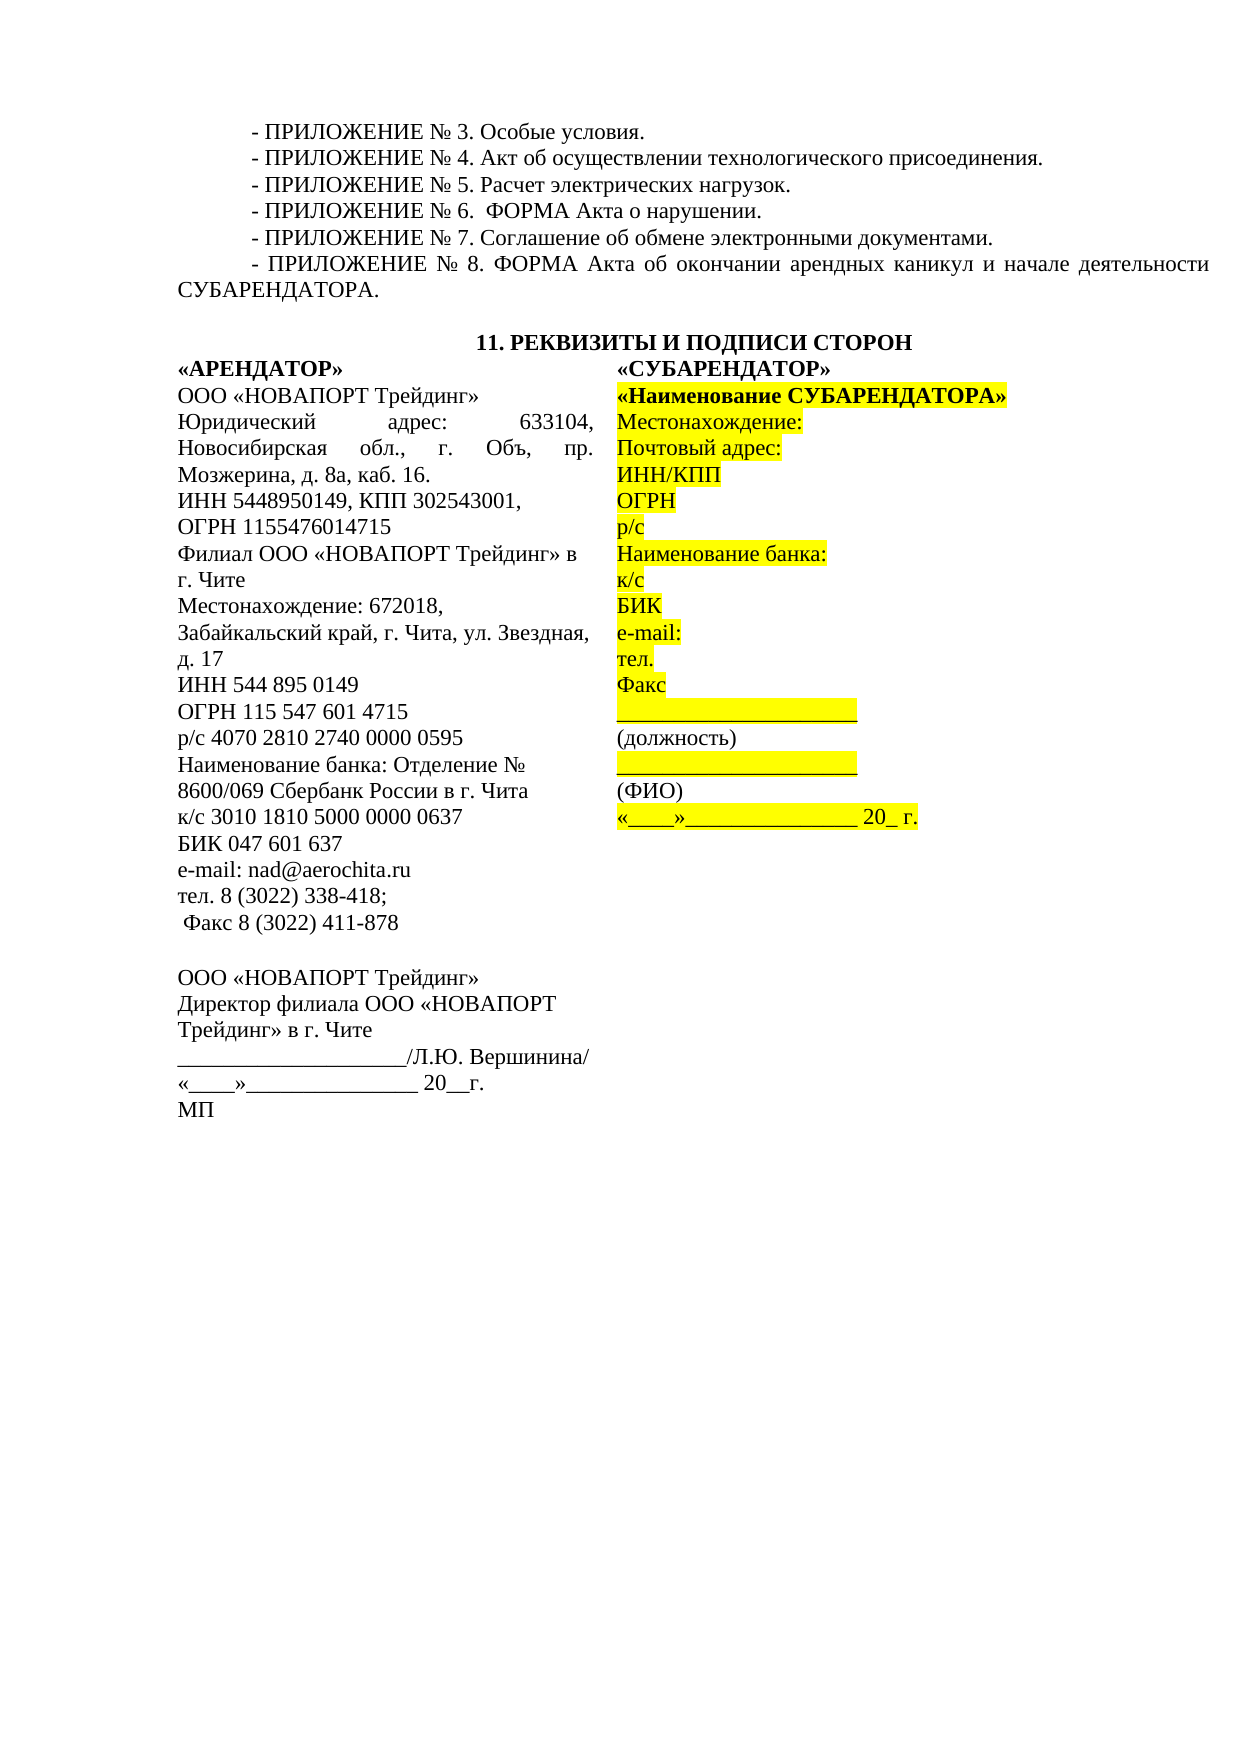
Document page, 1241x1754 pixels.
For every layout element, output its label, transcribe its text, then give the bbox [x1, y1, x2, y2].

text - ПРИЛОЖЕНИЕ № 5. Расчет электрических нагрузок. [177, 171, 1211, 197]
text - ПРИЛОЖЕНИЕ № 7. Соглашение об обмене электронными документами. [177, 223, 1211, 250]
text - ПРИЛОЖЕНИЕ № 8. ФОРМА Акта об окончании арендных каникул и начале деятельности СУБАРЕНДАТОРА. [177, 250, 1211, 303]
text 11. РЕКВИЗИТЫ И ПОДПИСИ СТОРОН [177, 329, 1211, 355]
text - ПРИЛОЖЕНИЕ № 6. ФОРМА Акта о нарушении. [177, 197, 1211, 223]
text - ПРИЛОЖЕНИЕ № 4. Акт об осуществлении технологического присоединения. [177, 144, 1211, 171]
table_header «СУБАРЕНДАТОР» «Наименование СУБАРЕНДАТОРА» Местонахождение: Почтовый адрес: ИНН/КПП ОГРН р/с Наименование банка: к/с БИК e-mail: тел. Факс _____________________ (должность) _____________________ (ФИО) «____»_______________ 20_ г. [605, 355, 1019, 1122]
text - Приложение № 3. Особые условия. [177, 118, 1211, 144]
table_header «АРЕНДАТОР» ООО «НОВАПОРТ Трейдинг» Юридический адрес: 633104, Новосибирская обл., г. Объ, пр. Мозжерина, д. 8а, каб. 16. ИНН 5448950149, КПП 302543001, ОГРН 1155476014715 Филиал ООО «НОВАПОРТ Трейдинг» в г. Чите Местонахождение: 672018, Забайкальский край, г. Чита, ул. Звездная, д. 17 ИНН 544 895 0149 ОГРН 115 547 601 4715 р/с 4070 2810 2740 0000 0595 Наименование банка: Отделение № 8600/069 Сбербанк России в г. Чита к/с 3010 1810 5000 0000 0637 БИК 047 601 637 e-mail: nad@aerochita.ru тел. 8 (3022) 338-418; Факс 8 (3022) 411-878 ООО «НОВАПОРТ Трейдинг» Директор филиала ООО «НОВАПОРТ Трейдинг» в г. Чите ____________________/Л.Ю. Вершинина/ «____»_______________ 20__г. МП [166, 355, 605, 1122]
